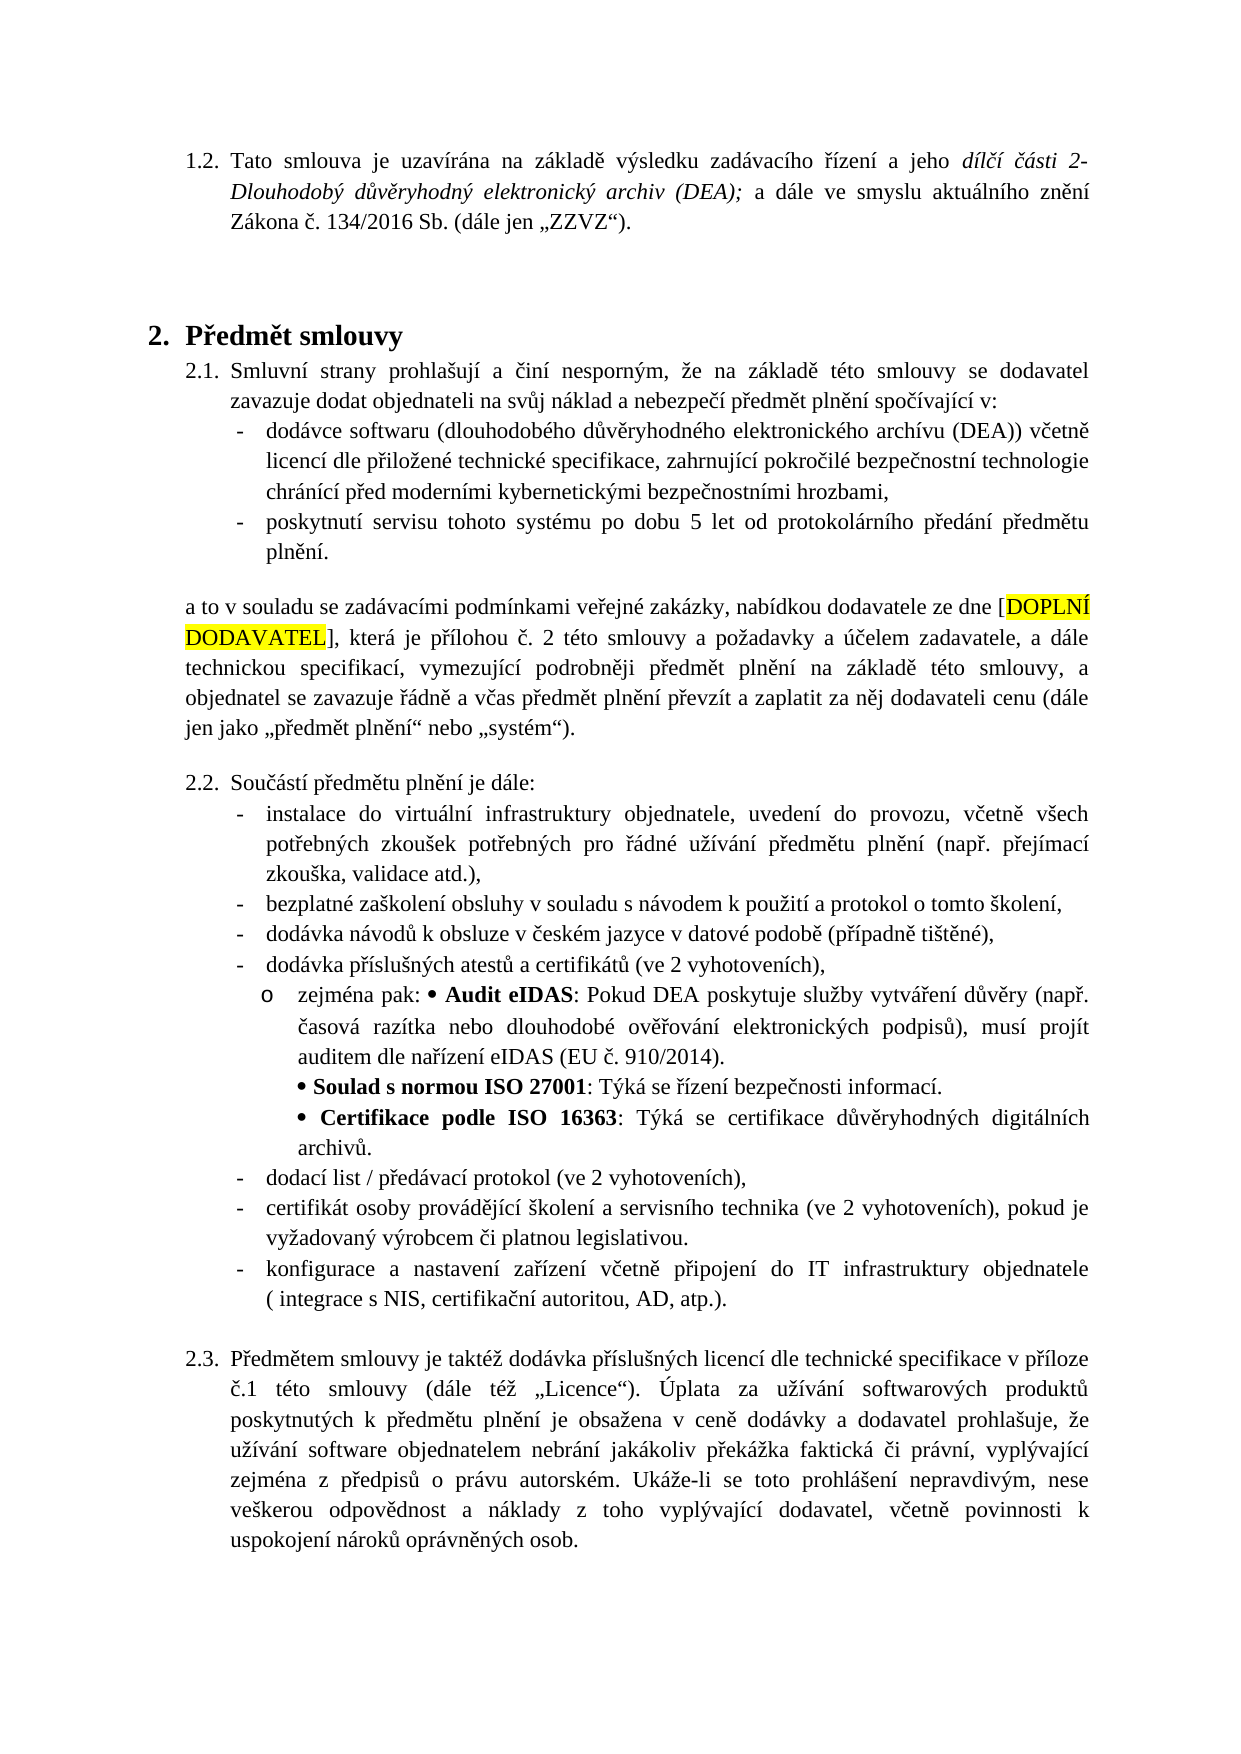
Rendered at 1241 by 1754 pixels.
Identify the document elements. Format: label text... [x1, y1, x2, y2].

list Předmět smlouvy [148, 318, 1090, 352]
list Smluvní strany prohlašují a činí nesporným, že na základě této smlouvy se dodavatel zavazuje dodat objednateli na svůj náklad a nebezpečí předmět plnění spočívající v: [185, 357, 1090, 413]
list Tato smlouva je uzavírána na základě výsledku zadávacího řízení a jeho dílčí části 2- Dlouhodobý důvěryhodný elektronický archiv (DEA); a dále ve smyslu aktuálního znění Zákona č. 134/2016 Sb. (dále jen „ZZVZ“). [185, 148, 1090, 234]
list Certifikace podle ISO 16363: Týká se certifikace důvěryhodných digitálních archivů. [298, 1104, 1090, 1160]
list zejména pak: Audit eIDAS: Pokud DEA poskytuje služby vytváření důvěry (např. časová razítka nebo dlouhodobé ověřování elektronických podpisů), musí projít auditem dle nařízení eIDAS (EU č. 910/2014). [260, 981, 1090, 1069]
list dodací list / předávací protokol (ve 2 vyhotoveních), [236, 1164, 1090, 1190]
list poskytnutí servisu tohoto systému po dobu 5 let od protokolárního předání předmětu plnění. [236, 508, 1090, 564]
list Soulad s normou ISO 27001: Týká se řízení bezpečnosti informací. [298, 1073, 1090, 1100]
list Předmětem smlouvy je taktéž dodávka příslušných licencí dle technické specifikace v příloze č.1 této smlouvy (dále též „Licence“). Úplata za užívání softwarových produktů poskytnutých k předmětu plnění je obsažena v ceně dodávky a dodavatel prohlašuje, že užívání software objednatelem nebrání jakákoliv překážka faktická či právní, vyplývající zejména z předpisů o právu autorském. Ukáže-li se toto prohlášení nepravdivým, nese veškerou odpovědnost a náklady z toho vyplývající dodavatel, včetně povinnosti k uspokojení nároků oprávněných osob. [185, 1345, 1090, 1553]
list bezplatné zaškolení obsluhy v souladu s návodem k použití a protokol o tomto školení, [236, 890, 1090, 917]
list dodávka příslušných atestů a certifikátů (ve 2 vyhotoveních), [236, 951, 1090, 977]
text a to v souladu se zadávacími podmínkami veřejné zakázky, nabídkou dodavatele ze dne [DOPLNÍ DODAVATEL], která je přílohou č. 2 této smlouvy a požadavky a účelem zadavatele, a dále technickou specifikací, vymezující podrobněji předmět plnění na základě této smlouvy, a objednatel se zavazuje řádně a včas předmět plnění převzít a zaplatit za něj dodavateli cenu (dále jen jako „předmět plnění“ nebo „systém“). [185, 593, 1090, 741]
list Součástí předmětu plnění je dále: [185, 769, 1090, 796]
list instalace do virtuální infrastruktury objednatele, uvedení do provozu, včetně všech potřebných zkoušek potřebných pro řádné užívání předmětu plnění (např. přejímací zkouška, validace atd.), [236, 800, 1090, 886]
list dodávce softwaru (dlouhodobého důvěryhodného elektronického archívu (DEA)) včetně licencí dle přiložené technické specifikace, zahrnující pokročilé bezpečnostní technologie chránící před moderními kybernetickými bezpečnostními hrozbami, [236, 417, 1090, 504]
list dodávka návodů k obsluze v českém jazyce v datové podobě (případně tištěné), [236, 921, 1090, 947]
list konfigurace a nastavení zařízení včetně připojení do IT infrastruktury objednatele ( integrace s NIS, certifikační autoritou, AD, atp.). [236, 1255, 1090, 1311]
list certifikát osoby provádějící školení a servisního technika (ve 2 vyhotoveních), pokud je vyžadovaný výrobcem či platnou legislativou. [236, 1194, 1090, 1251]
